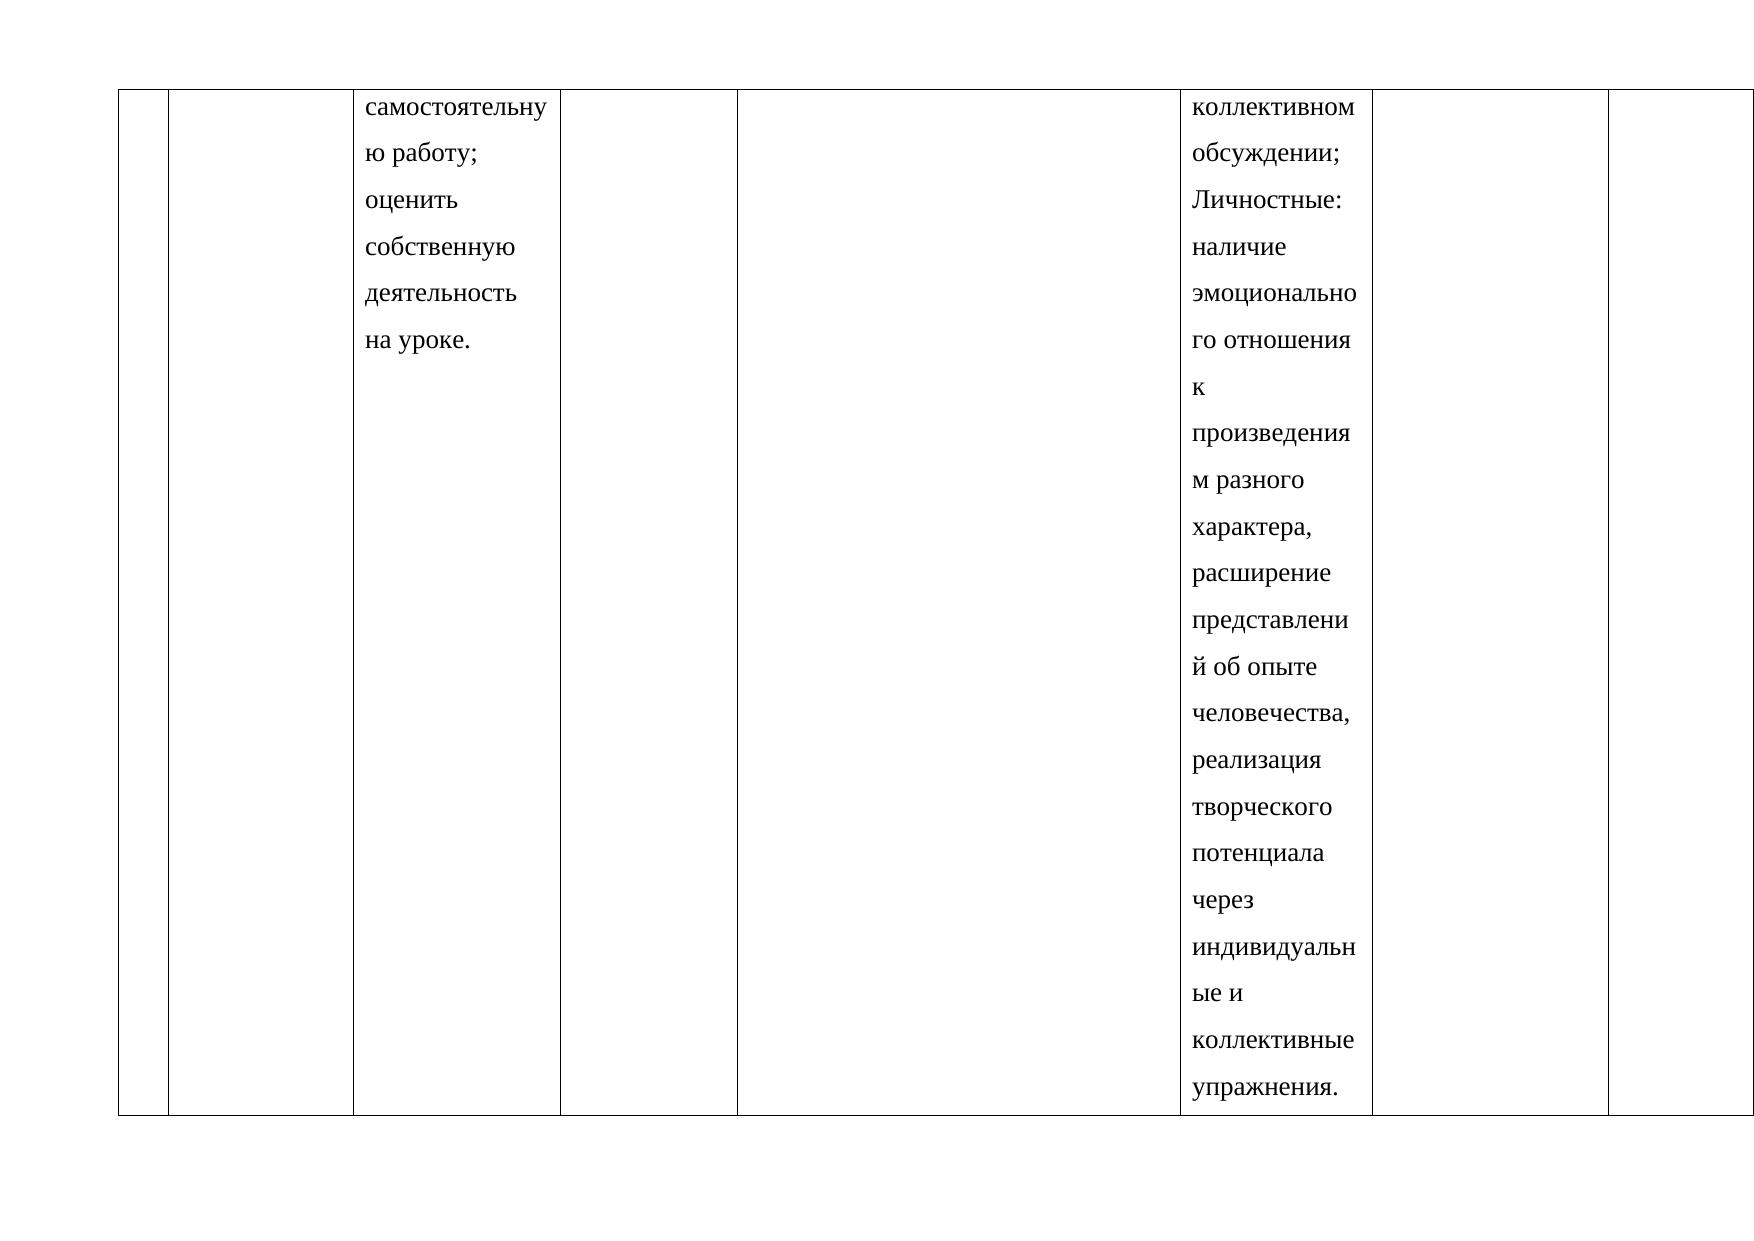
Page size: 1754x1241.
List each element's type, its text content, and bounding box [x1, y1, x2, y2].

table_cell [738, 90, 1180, 1115]
table_cell 1 [119, 90, 168, 1115]
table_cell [169, 90, 353, 1115]
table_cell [1181, 90, 1372, 1115]
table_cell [561, 90, 737, 1115]
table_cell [354, 90, 560, 1115]
table_cell [1373, 90, 1608, 1115]
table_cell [1609, 90, 1753, 1115]
